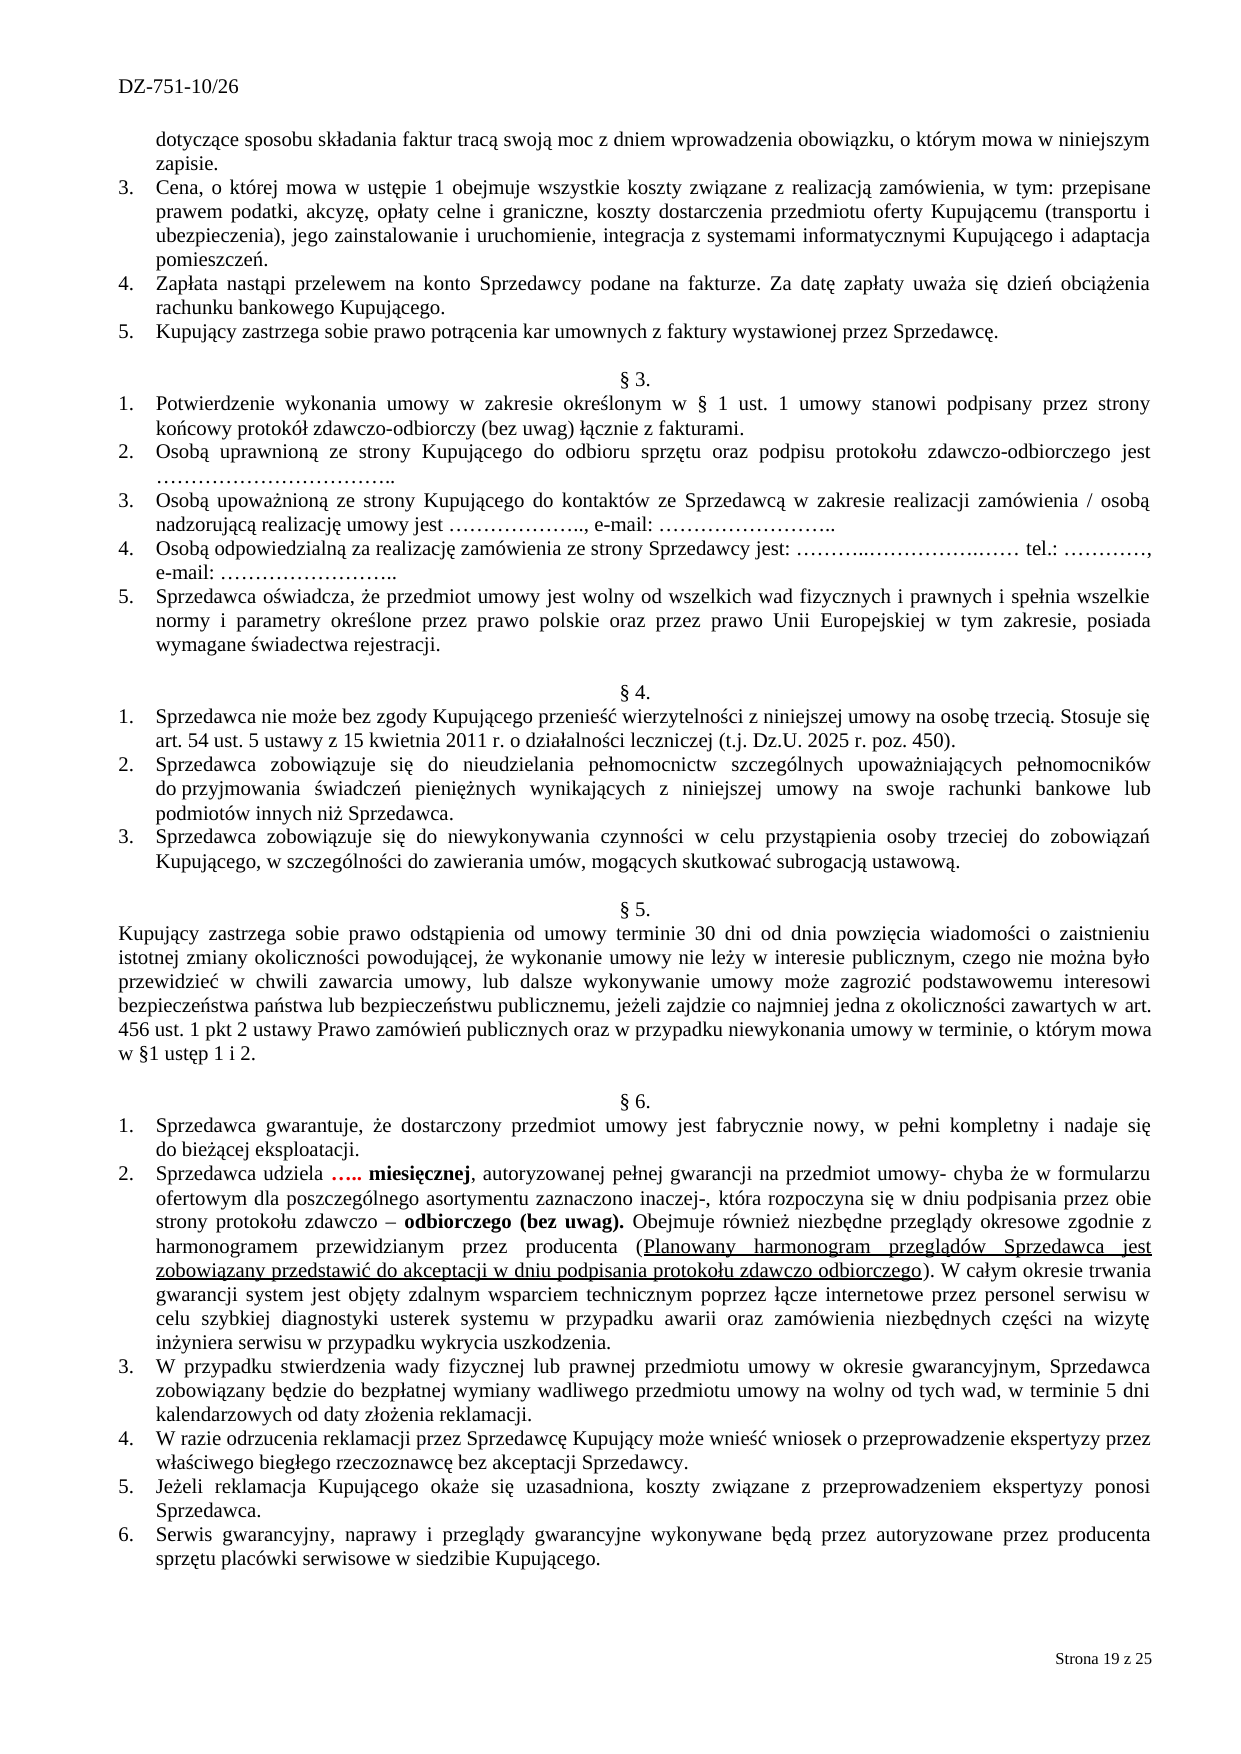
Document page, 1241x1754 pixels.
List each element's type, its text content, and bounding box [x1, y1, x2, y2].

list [118, 127, 1152, 175]
list Zapłata nastąpi przelewem na konto Sprzedawcy podane na fakturze. Za datę zapłaty uważa się dzień obciążenia rachunku bankowego Kupującego. [118, 271, 1152, 319]
text § 6. [118, 1089, 1152, 1113]
list Jeżeli reklamacja Kupującego okaże się uzasadniona, koszty związane z przeprowadzeniem ekspertyzy ponosi Sprzedawca. [118, 1474, 1152, 1522]
list Sprzedawca oświadcza, że przedmiot umowy jest wolny od wszelkich wad fizycznych i prawnych i spełnia wszelkie normy i parametry określone przez prawo polskie oraz przez prawo Unii Europejskiej w tym zakresie, posiada wymagane świadectwa rejestracji. [118, 584, 1152, 656]
list Potwierdzenie wykonania umowy w zakresie określonym w § 1 ust. 1 umowy stanowi podpisany przez strony końcowy protokół zdawczo-odbiorczy (bez uwag) łącznie z fakturami. [118, 391, 1152, 439]
list Sprzedawca gwarantuje, że dostarczony przedmiot umowy jest fabrycznie nowy, w pełni kompletny i nadaje się do bieżącej eksploatacji. [118, 1113, 1152, 1161]
text Kupujący zastrzega sobie prawo odstąpienia od umowy terminie 30 dni od dnia powzięcia wiadomości o zaistnieniu istotnej zmiany okoliczności powodującej, że wykonanie umowy nie leży w interesie publicznym, czego nie można było przewidzieć w chwili zawarcia umowy, lub dalsze wykonywanie umowy może zagrozić podstawowemu interesowi bezpieczeństwa państwa lub bezpieczeństwu publicznemu, jeżeli zajdzie co najmniej jedna z okoliczności zawartych w art. 456 ust. 1 pkt 2 ustawy Prawo zamówień publicznych oraz w przypadku niewykonania umowy w terminie, o którym mowa w §1 ustęp 1 i 2. [118, 921, 1152, 1065]
list Osobą upoważnioną ze strony Kupującego do kontaktów ze Sprzedawcą w zakresie realizacji zamówienia / osobą nadzorującą realizację umowy jest ……………….., e-mail: …………………….. [118, 488, 1152, 536]
list Sprzedawca zobowiązuje się do niewykonywania czynności w celu przystąpienia osoby trzeciej do zobowiązań Kupującego, w szczególności do zawierania umów, mogących skutkować subrogacją ustawową. [118, 824, 1152, 873]
list Cena, o której mowa w ustępie 1 obejmuje wszystkie koszty związane z realizacją zamówienia, w tym: przepisane prawem podatki, akcyzę, opłaty celne i graniczne, koszty dostarczenia przedmiotu oferty Kupującemu (transportu i ubezpieczenia), jego zainstalowanie i uruchomienie, integracja z systemami informatycznymi Kupującego i adaptacja pomieszczeń. [118, 175, 1152, 271]
list W przypadku stwierdzenia wady fizycznej lub prawnej przedmiotu umowy w okresie gwarancyjnym, Sprzedawca zobowiązany będzie do bezpłatnej wymiany wadliwego przedmiotu umowy na wolny od tych wad, w terminie 5 dni kalendarzowych od daty złożenia reklamacji. [118, 1354, 1152, 1426]
list W razie odrzucenia reklamacji przez Sprzedawcę Kupujący może wnieść wniosek o przeprowadzenie ekspertyzy przez właściwego biegłego rzeczoznawcę bez akceptacji Sprzedawcy. [118, 1426, 1152, 1474]
list Osobą uprawnioną ze strony Kupującego do odbioru sprzętu oraz podpisu protokołu zdawczo-odbiorczego jest …………………………….. [118, 439, 1152, 488]
list Osobą odpowiedzialną za realizację zamówienia ze strony Sprzedawcy jest: ………..…………….…… tel.: …………, e-mail: …………………….. [118, 536, 1152, 584]
text § 5. [118, 897, 1152, 921]
list Serwis gwarancyjny, naprawy i przeglądy gwarancyjne wykonywane będą przez autoryzowane przez producenta sprzętu placówki serwisowe w siedzibie Kupującego. [118, 1522, 1152, 1570]
list Sprzedawca zobowiązuje się do nieudzielania pełnomocnictw szczególnych upoważniających pełnomocników do przyjmowania świadczeń pieniężnych wynikających z niniejszej umowy na swoje rachunki bankowe lub podmiotów innych niż Sprzedawca. [118, 752, 1152, 824]
list Sprzedawca udziela ….. miesięcznej, autoryzowanej pełnej gwarancji na przedmiot umowy- chyba że w formularzu ofertowym dla poszczególnego asortymentu zaznaczono inaczej-, która rozpoczyna się w dniu podpisania przez obie strony protokołu zdawczo – odbiorczego (bez uwag). Obejmuje również niezbędne przeglądy okresowe zgodnie z harmonogramem przewidzianym przez producenta (Planowany harmonogram przeglądów Sprzedawca jest zobowiązany przedstawić do akceptacji w dniu podpisania protokołu zdawczo odbiorczego). W całym okresie trwania gwarancji system jest objęty zdalnym wsparciem technicznym poprzez łącze internetowe przez personel serwisu w celu szybkiej diagnostyki usterek systemu w przypadku awarii oraz zamówienia niezbędnych części na wizytę inżyniera serwisu w przypadku wykrycia uszkodzenia. [118, 1161, 1152, 1354]
text § 4. [118, 680, 1152, 704]
text § 3. [118, 367, 1152, 391]
list Kupujący zastrzega sobie prawo potrącenia kar umownych z faktury wystawionej przez Sprzedawcę. [118, 319, 1152, 343]
list Sprzedawca nie może bez zgody Kupującego przenieść wierzytelności z niniejszej umowy na osobę trzecią. Stosuje się art. 54 ust. 5 ustawy z 15 kwietnia 2011 r. o działalności leczniczej (t.j. Dz.U. 2025 r. poz. 450). [118, 704, 1152, 752]
